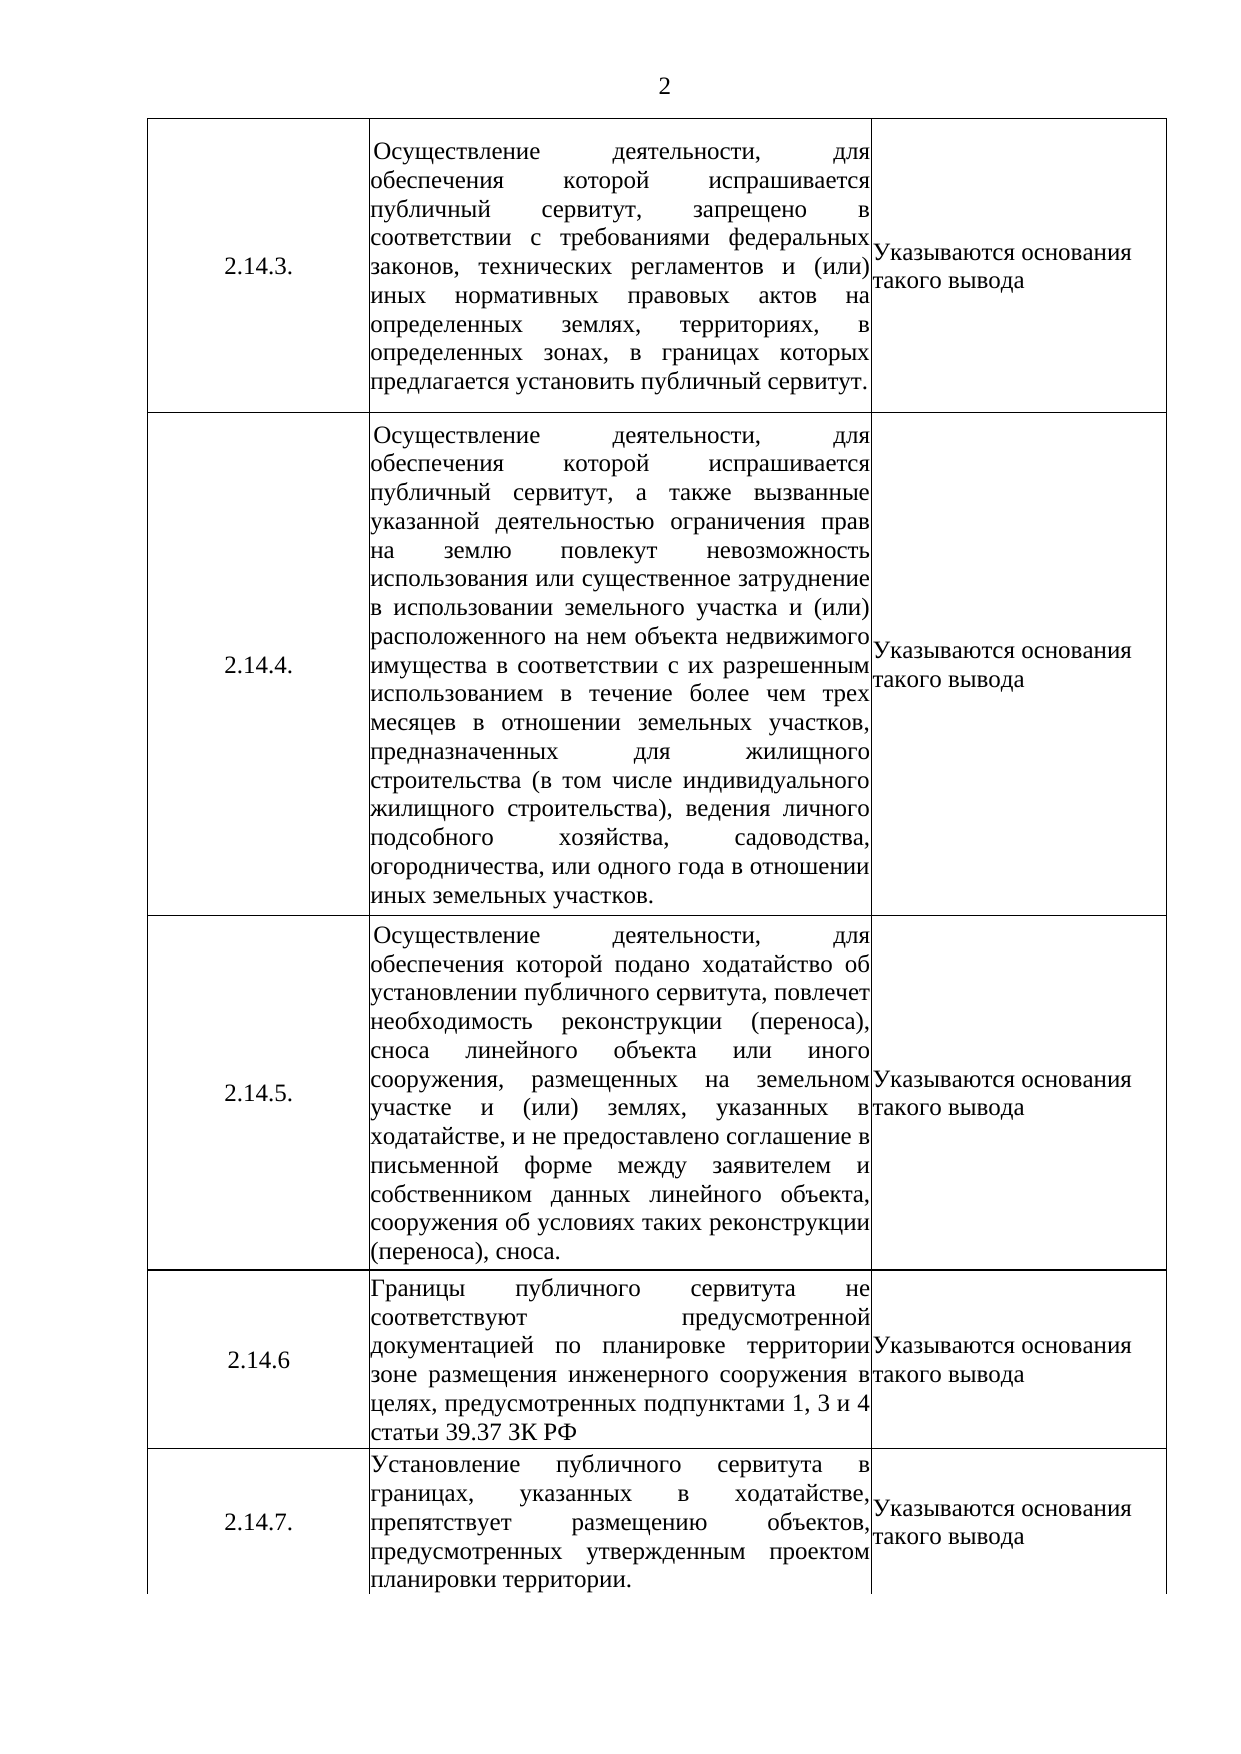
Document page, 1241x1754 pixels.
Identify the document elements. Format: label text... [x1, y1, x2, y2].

table_cell 2.14.4. [148, 413, 369, 915]
table_cell 2.14.5. [148, 916, 369, 1269]
table_cell Осуществление деятельности, для обеспечения которой испрашивается публичный сервитут, запрещено в соответствии с требованиями федеральных законов, технических регламентов и (или) иных нормативных правовых актов на определенных землях, территориях, в определенных зонах, в границах которых предлагается установить публичный сервитут. [370, 119, 871, 412]
table_header 2.14.6 [148, 1271, 369, 1448]
table_cell Установление публичного сервитута в границах, указанных в ходатайстве, препятствует размещению объектов, предусмотренных утвержденным проектом планировки территории. [370, 1449, 871, 1594]
table_cell 2.14.7. [148, 1449, 369, 1594]
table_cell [872, 1449, 1166, 1594]
table_cell Указываются основания такого вывода [872, 916, 1166, 1269]
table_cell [872, 119, 1166, 412]
table_cell Осуществление деятельности, для обеспечения которой подано ходатайство об установлении публичного сервитута, повлечет необходимость реконструкции (переноса), сноса линейного объекта или иного сооружения, размещенных на земельном участке и (или) землях, указанных в ходатайстве, и не предоставлено соглашение в письменной форме между заявителем и собственником данных линейного объекта, сооружения об условиях таких реконструкции (переноса), сноса. [370, 916, 871, 1269]
table_cell Указываются основания такого вывода [872, 413, 1166, 915]
table_header Указываются основания такого вывода [872, 1271, 1166, 1448]
table_cell Осуществление деятельности, для обеспечения которой испрашивается публичный сервитут, а также вызванные указанной деятельностью ограничения прав на землю повлекут невозможность использования или существенное затруднение в использовании земельного участка и (или) расположенного на нем объекта недвижимого имущества в соответствии с их разрешенным использованием в течение более чем трех месяцев в отношении земельных участков, предназначенных для жилищного строительства (в том числе индивидуального жилищного строительства), ведения личного подсобного хозяйства, садоводства, огородничества, или одного года в отношении иных земельных участков. [370, 413, 871, 915]
table_cell 2.14.3. [148, 119, 369, 412]
table_header Границы публичного сервитута не соответствуют предусмотренной документацией по планировке территории зоне размещения инженерного сооружения в целях, предусмотренных подпунктами 1, 3 и 4 статьи 39.37 ЗК РФ [370, 1271, 871, 1448]
